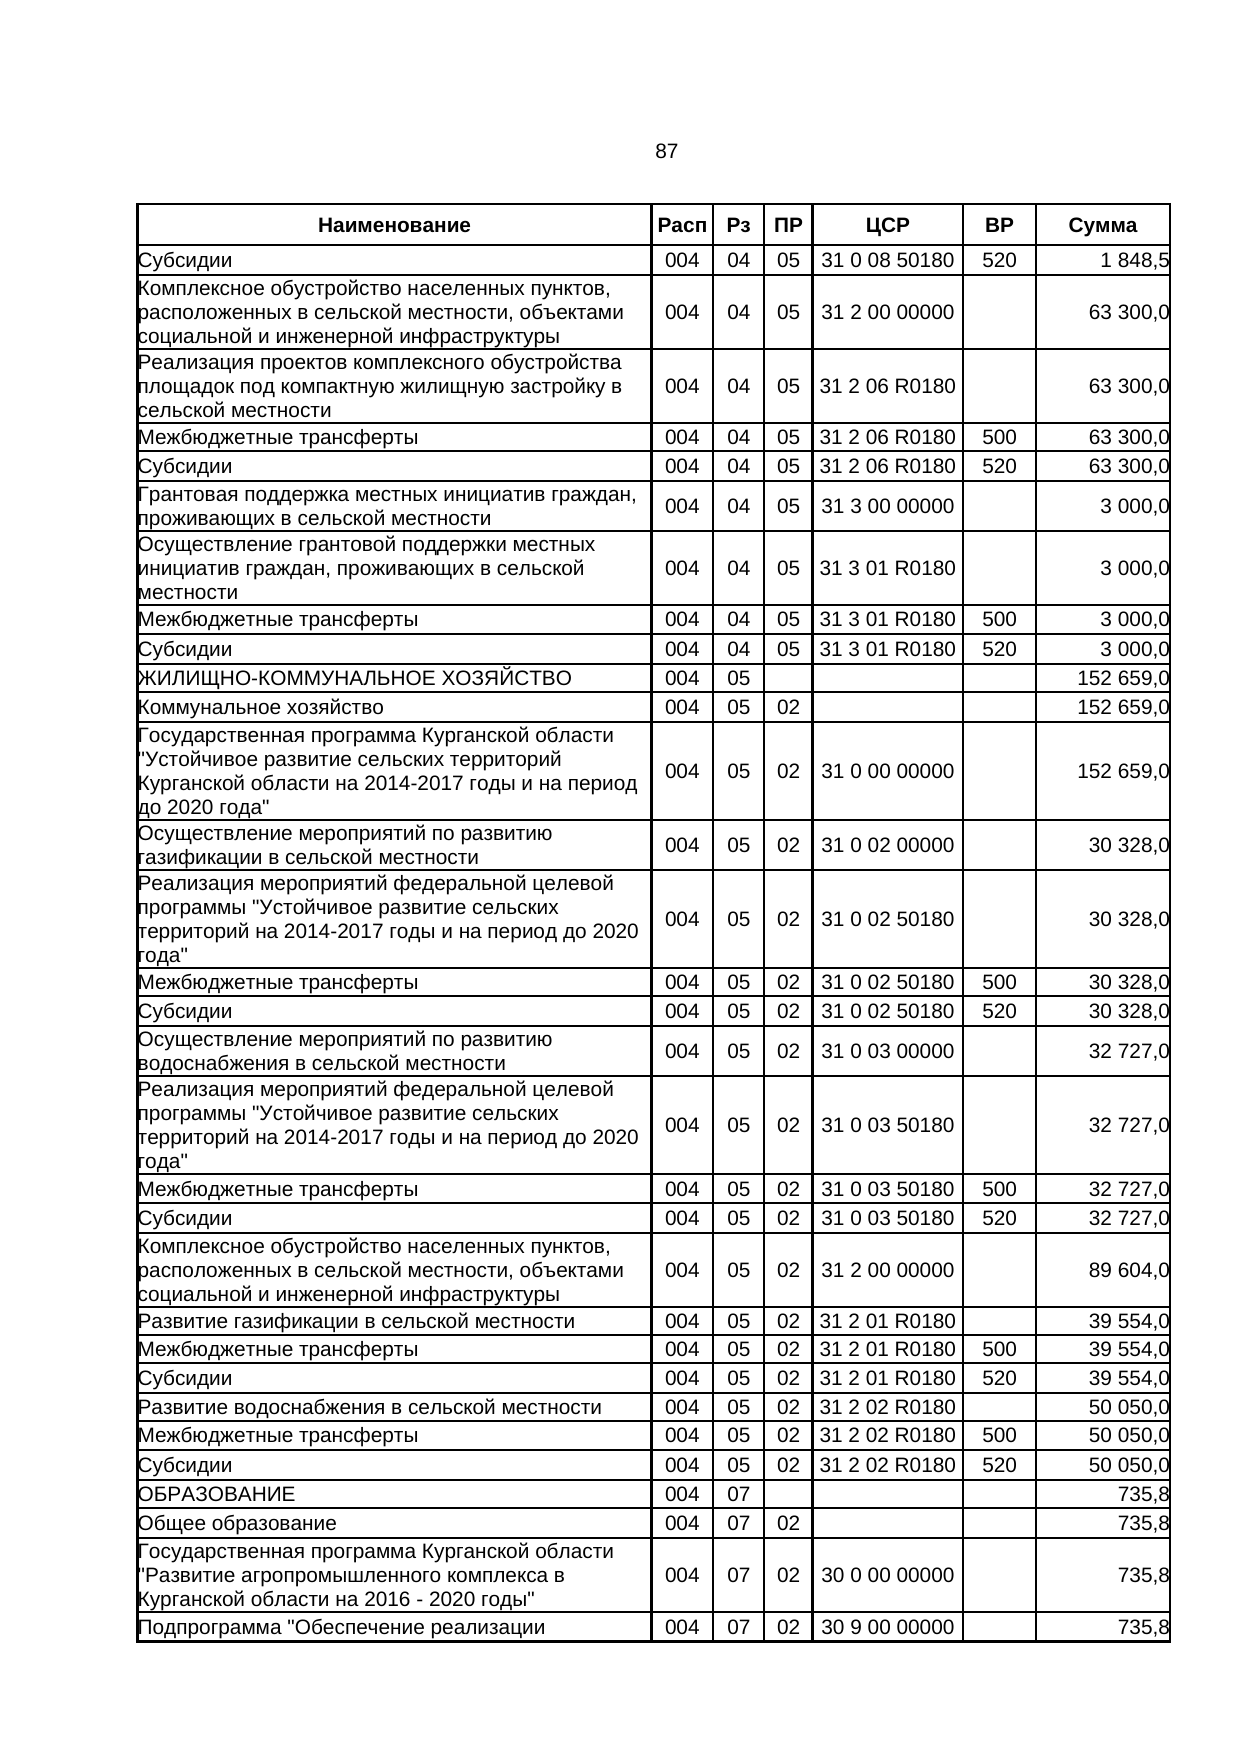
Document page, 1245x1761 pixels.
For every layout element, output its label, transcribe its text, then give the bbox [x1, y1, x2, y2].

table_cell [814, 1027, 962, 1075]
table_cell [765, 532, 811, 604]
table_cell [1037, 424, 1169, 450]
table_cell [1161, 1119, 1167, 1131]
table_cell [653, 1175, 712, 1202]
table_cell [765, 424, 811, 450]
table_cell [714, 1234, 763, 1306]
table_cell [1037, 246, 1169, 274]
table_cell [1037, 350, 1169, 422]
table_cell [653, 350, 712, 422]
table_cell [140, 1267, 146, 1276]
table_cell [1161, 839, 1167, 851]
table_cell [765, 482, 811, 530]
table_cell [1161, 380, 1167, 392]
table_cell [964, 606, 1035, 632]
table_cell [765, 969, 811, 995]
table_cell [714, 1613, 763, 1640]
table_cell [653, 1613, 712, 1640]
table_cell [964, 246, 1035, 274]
table_header Сумма [1037, 205, 1169, 244]
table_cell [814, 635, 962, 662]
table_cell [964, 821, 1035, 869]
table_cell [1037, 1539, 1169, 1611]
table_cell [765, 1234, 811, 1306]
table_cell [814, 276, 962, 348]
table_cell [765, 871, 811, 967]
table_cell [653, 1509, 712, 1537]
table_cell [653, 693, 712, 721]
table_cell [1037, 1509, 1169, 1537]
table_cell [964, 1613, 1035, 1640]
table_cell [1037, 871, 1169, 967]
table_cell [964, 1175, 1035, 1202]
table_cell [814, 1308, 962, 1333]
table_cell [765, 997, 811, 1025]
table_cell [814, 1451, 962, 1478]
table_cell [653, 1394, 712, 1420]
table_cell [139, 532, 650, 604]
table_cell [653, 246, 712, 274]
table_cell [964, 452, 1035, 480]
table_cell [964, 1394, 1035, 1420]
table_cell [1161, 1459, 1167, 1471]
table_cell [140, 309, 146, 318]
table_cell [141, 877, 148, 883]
table_header ВР [964, 205, 1035, 244]
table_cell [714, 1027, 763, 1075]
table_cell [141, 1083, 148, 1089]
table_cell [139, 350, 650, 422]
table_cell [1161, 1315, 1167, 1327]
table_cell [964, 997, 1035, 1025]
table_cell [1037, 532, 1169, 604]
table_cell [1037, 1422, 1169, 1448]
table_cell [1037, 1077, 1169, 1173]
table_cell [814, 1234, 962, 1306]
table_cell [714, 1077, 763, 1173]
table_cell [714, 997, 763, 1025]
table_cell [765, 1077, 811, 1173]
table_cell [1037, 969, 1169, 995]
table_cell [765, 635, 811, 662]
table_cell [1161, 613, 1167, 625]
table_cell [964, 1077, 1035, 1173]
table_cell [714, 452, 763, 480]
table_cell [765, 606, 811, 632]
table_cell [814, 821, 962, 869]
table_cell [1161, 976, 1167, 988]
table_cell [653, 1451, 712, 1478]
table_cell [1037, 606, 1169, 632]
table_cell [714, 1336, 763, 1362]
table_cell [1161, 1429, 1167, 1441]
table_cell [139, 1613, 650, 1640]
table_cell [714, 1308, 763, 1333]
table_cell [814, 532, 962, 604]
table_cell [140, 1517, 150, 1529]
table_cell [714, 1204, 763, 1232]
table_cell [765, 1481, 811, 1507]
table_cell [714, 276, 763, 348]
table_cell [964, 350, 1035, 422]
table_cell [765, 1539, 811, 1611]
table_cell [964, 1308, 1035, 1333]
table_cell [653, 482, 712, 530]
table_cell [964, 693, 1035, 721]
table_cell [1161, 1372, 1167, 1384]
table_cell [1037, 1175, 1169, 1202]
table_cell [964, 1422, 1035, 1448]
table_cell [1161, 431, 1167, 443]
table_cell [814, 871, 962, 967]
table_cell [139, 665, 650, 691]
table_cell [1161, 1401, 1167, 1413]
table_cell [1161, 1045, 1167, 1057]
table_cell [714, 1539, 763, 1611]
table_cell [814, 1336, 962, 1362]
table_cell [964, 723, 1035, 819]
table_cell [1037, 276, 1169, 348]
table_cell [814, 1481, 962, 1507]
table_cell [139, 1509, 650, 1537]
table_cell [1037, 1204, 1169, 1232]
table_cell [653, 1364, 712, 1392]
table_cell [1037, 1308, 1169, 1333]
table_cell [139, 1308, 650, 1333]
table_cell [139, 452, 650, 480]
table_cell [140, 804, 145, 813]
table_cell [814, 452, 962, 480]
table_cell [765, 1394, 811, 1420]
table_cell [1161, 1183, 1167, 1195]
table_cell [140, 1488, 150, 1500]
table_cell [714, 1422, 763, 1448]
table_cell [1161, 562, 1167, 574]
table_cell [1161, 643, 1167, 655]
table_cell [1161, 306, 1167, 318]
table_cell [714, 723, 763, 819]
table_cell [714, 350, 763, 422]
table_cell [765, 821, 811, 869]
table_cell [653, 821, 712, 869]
table_header ПР [765, 205, 811, 244]
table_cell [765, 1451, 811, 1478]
table_header Наименование [139, 205, 650, 244]
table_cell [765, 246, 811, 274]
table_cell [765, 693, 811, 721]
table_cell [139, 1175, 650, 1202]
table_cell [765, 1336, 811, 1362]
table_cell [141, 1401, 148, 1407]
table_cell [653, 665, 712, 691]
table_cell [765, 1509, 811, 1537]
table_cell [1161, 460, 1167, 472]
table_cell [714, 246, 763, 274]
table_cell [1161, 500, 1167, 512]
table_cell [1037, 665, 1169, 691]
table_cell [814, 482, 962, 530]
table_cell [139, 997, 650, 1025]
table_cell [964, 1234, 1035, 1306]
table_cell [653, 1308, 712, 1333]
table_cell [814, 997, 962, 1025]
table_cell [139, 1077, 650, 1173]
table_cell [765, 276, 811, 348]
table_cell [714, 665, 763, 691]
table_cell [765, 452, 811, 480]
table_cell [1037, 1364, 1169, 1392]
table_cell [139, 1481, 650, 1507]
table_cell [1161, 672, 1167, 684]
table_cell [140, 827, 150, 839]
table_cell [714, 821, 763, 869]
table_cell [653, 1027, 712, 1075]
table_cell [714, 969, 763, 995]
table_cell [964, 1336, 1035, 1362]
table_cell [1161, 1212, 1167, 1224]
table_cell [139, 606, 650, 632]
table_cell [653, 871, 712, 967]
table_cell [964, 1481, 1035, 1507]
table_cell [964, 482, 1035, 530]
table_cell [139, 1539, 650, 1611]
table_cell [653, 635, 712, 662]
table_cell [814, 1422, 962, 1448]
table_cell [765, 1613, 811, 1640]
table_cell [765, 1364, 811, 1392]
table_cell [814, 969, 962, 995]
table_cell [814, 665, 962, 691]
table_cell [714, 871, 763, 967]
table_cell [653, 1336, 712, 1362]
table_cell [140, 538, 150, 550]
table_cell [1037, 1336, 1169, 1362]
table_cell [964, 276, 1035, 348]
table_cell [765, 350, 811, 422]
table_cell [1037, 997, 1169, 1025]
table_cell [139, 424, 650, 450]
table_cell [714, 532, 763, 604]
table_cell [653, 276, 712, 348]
table_header Расп [653, 205, 712, 244]
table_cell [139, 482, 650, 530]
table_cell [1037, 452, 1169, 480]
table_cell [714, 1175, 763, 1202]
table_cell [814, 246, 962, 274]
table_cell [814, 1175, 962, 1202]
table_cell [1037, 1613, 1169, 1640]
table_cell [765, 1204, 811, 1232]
table_header ЦСР [814, 205, 962, 244]
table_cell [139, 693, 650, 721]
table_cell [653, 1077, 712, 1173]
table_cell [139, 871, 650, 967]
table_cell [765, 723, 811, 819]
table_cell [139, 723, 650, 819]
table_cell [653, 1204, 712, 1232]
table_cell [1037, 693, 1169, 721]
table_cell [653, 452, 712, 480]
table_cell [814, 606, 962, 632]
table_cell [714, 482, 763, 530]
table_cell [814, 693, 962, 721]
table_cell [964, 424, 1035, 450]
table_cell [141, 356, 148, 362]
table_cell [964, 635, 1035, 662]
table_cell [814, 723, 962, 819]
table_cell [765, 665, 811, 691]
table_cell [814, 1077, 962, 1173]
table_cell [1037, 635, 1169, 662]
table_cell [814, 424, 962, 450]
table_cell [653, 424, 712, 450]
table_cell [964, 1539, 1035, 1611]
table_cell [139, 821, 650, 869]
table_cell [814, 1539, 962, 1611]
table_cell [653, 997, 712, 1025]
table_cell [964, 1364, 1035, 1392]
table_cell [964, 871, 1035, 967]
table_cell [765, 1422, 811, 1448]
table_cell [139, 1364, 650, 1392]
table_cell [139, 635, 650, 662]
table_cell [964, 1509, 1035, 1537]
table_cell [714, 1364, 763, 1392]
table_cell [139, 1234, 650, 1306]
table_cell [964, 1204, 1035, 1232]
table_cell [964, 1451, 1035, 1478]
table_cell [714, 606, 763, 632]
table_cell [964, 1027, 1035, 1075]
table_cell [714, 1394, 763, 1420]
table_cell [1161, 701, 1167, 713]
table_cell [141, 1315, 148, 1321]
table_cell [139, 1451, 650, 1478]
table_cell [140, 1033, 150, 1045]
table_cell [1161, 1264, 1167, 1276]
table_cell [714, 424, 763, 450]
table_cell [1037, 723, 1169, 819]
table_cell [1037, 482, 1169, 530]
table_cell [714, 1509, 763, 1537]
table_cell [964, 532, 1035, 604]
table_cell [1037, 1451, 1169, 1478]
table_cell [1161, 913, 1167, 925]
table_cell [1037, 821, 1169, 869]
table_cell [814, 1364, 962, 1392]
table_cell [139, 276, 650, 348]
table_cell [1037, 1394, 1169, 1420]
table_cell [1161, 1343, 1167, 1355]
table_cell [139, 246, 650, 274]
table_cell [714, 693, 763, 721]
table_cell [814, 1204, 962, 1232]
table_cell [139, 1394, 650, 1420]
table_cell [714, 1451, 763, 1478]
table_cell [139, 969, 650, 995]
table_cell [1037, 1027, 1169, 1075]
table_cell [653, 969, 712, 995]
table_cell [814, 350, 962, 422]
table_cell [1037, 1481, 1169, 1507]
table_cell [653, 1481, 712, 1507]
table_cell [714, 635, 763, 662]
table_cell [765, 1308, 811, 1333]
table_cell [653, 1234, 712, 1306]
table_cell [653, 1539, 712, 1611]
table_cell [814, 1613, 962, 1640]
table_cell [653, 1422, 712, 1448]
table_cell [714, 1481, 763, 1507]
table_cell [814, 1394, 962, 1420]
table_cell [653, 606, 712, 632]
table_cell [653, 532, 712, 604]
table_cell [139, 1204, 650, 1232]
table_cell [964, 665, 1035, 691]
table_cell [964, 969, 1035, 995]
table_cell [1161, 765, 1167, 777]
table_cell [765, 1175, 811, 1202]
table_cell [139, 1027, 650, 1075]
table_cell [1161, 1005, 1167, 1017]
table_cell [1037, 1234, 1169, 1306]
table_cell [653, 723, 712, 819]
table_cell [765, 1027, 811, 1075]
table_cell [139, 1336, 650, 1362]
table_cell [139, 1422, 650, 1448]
table_header Рз [714, 205, 763, 244]
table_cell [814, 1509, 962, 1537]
